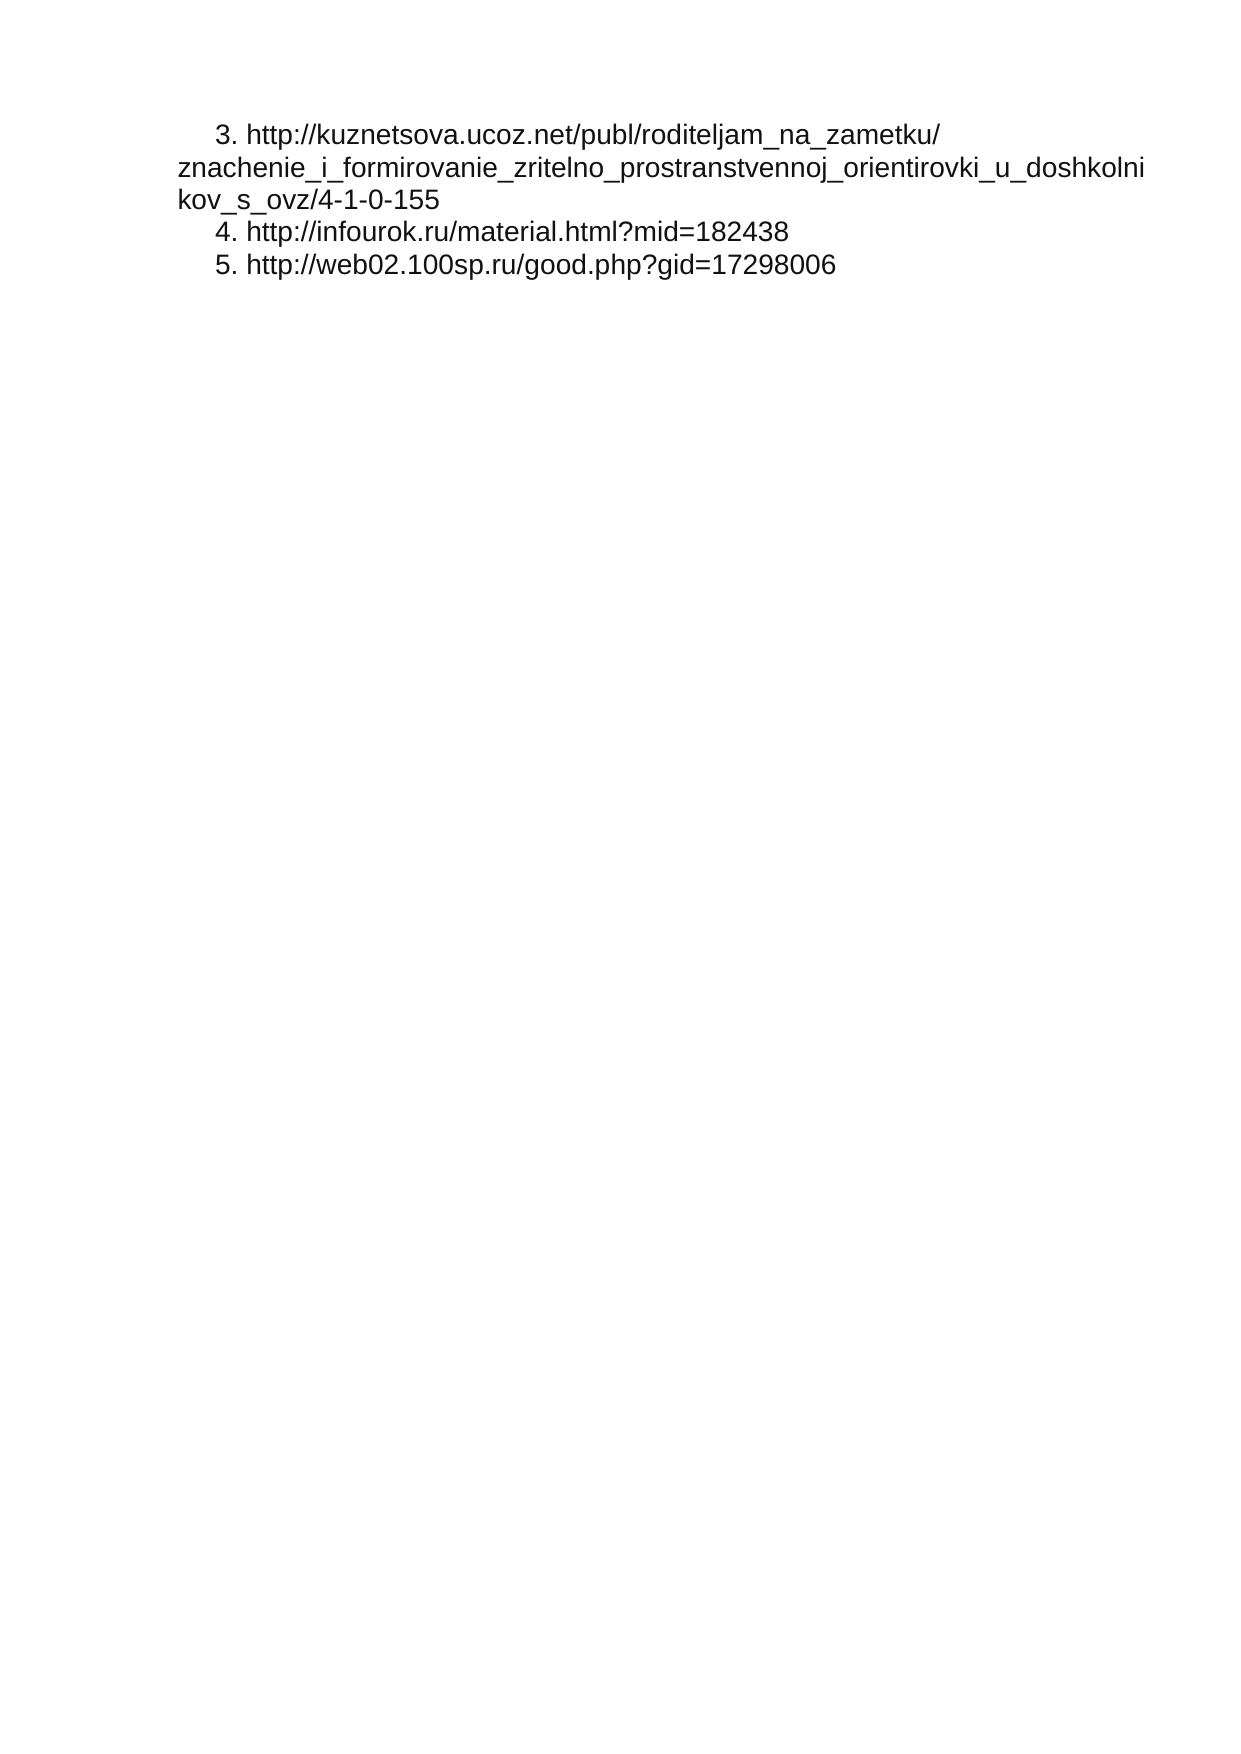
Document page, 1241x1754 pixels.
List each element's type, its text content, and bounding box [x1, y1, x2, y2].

text 3. http://kuznetsova.ucoz.net/publ/roditeljam_na_zametku/znachenie_i_formirovanie_zritelno_prostranstvennoj_orientirovki_u_doshkolnikov_s_ovz/4-1-0-155 [177, 118, 1152, 215]
text 4. http://infourok.ru/material.html?mid=182438 [177, 215, 1152, 248]
text 5. http://web02.100sp.ru/good.php?gid=17298006 [177, 248, 1152, 280]
